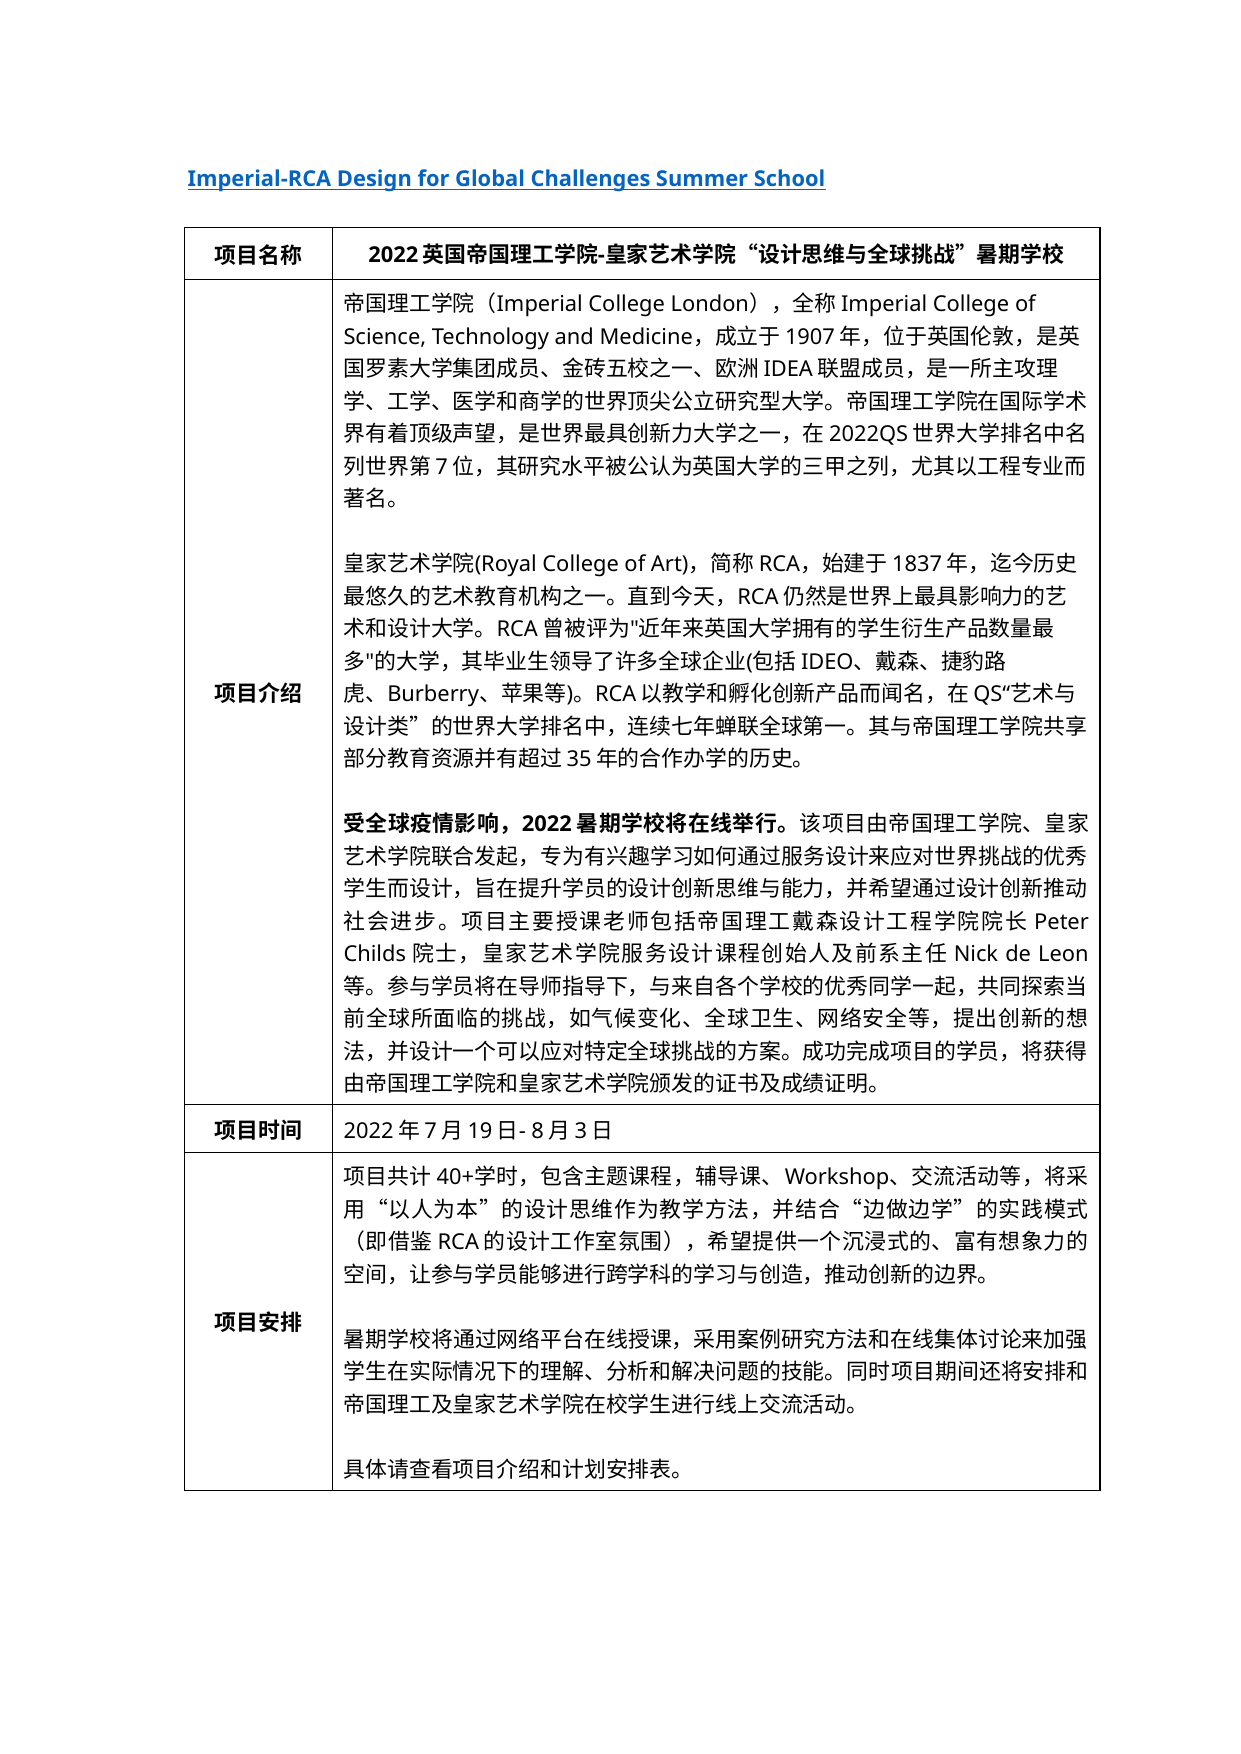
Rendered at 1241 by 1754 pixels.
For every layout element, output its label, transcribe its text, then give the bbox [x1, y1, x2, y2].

table_cell 2022年7月19日- 8月3日 [333, 1105, 1099, 1152]
table_cell 项目安排 [185, 1153, 332, 1489]
table_header 项目名称 [185, 228, 332, 279]
table_cell 项目介绍 [185, 280, 332, 1104]
table_cell 项目时间 [185, 1105, 332, 1152]
table_header 2022英国帝国理工学院-皇家艺术学院“设计思维与全球挑战”暑期学校 [333, 228, 1099, 279]
table_cell 帝国理工学院（Imperial College London），全称Imperial College of Science, Technology and Medicine，成立于1907年，位于英国伦敦，是英国罗素大学集团成员、金砖五校之一、欧洲IDEA联盟成员，是一所主攻理学、工学、医学和商学的世界顶尖公立研究型大学。帝国理工学院在国际学术界有着顶级声望，是世界最具创新力大学之一，在2022QS世界大学排名中名列世界第7位，其研究水平被公认为英国大学的三甲之列，尤其以工程专业而著名。 皇家艺术学院(Royal College of Art)，简称RCA，始建于1837年，迄今历史最悠久的艺术教育机构之一。直到今天，RCA仍然是世界上最具影响力的艺术和设计大学。RCA曾被评为"近年来英国大学拥有的学生衍生产品数量最多"的大学，其毕业生领导了许多全球企业(包括IDEO、戴森、捷豹路虎、Burberry、苹果等)。RCA以教学和孵化创新产品而闻名，在QS“艺术与设计类”的世界大学排名中，连续七年蝉联全球第一。其与帝国理工学院共享部分教育资源并有超过35年的合作办学的历史。 受全球疫情影响，2022暑期学校将在线举行。该项目由帝国理工学院、皇家艺术学院联合发起，专为有兴趣学习如何通过服务设计来应对世界挑战的优秀学生而设计，旨在提升学员的设计创新思维与能力，并希望通过设计创新推动社会进步。项目主要授课老师包括帝国理工戴森设计工程学院院长Peter Childs院士，皇家艺术学院服务设计课程创始人及前系主任Nick de Leon等。参与学员将在导师指导下，与来自各个学校的优秀同学一起，共同探索当前全球所面临的挑战，如气候变化、全球卫生、网络安全等，提出创新的想法，并设计一个可以应对特定全球挑战的方案。成功完成项目的学员，将获得由帝国理工学院和皇家艺术学院颁发的证书及成绩证明。 [333, 280, 1099, 1104]
text Imperial-RCA Design for Global Challenges Summer School [187, 162, 1053, 194]
table_cell 项目共计40+学时，包含主题课程，辅导课、Workshop、交流活动等，将采用“以人为本”的设计思维作为教学方法，并结合“边做边学”的实践模式（即借鉴RCA的设计工作室氛围），希望提供一个沉浸式的、富有想象力的空间，让参与学员能够进行跨学科的学习与创造，推动创新的边界。 暑期学校将通过网络平台在线授课，采用案例研究方法和在线集体讨论来加强学生在实际情况下的理解、分析和解决问题的技能。同时项目期间还将安排和帝国理工及皇家艺术学院在校学生进行线上交流活动。 具体请查看项目介绍和计划安排表。 [333, 1153, 1099, 1489]
